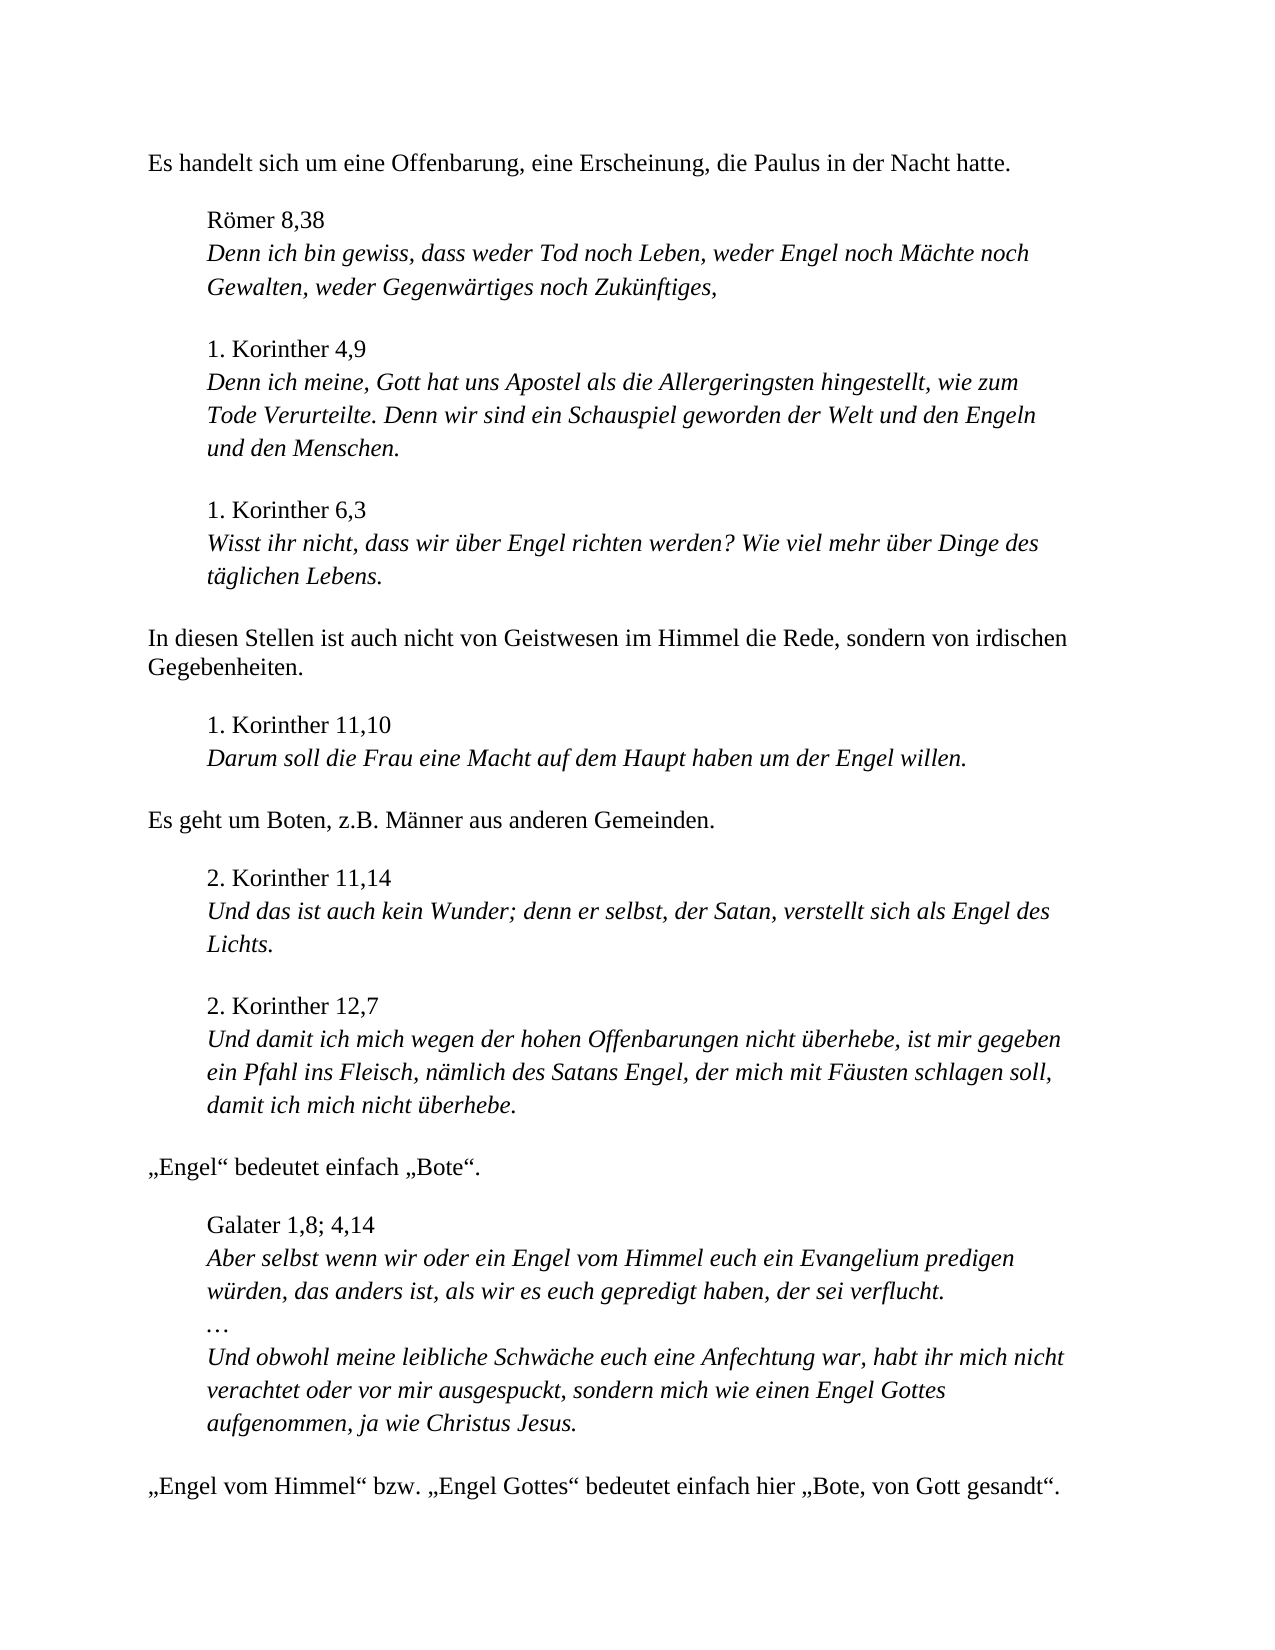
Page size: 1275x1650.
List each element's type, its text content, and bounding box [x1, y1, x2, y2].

text 1. Korinther 11,10 [207, 710, 1068, 739]
text Römer 8,38 [207, 206, 1068, 234]
text Es handelt sich um eine Offenbarung, eine Erscheinung, die Paulus in der Nacht hatte. [148, 148, 1127, 176]
text Und das ist auch kein Wunder; denn er selbst, der Satan, verstellt sich als Engel des Lichts. [207, 896, 1068, 958]
text Darum soll die Frau eine Macht auf dem Haupt haben um der Engel willen. [207, 743, 1068, 772]
text Aber selbst wenn wir oder ein Engel vom Himmel euch ein Evangelium predigen würden, das anders ist, als wir es euch gepredigt haben, der sei verflucht. [207, 1243, 1068, 1305]
text In diesen Stellen ist auch nicht von Geistwesen im Himmel die Rede, sondern von irdischen Gegebenheiten. [148, 623, 1127, 681]
text Galater 1,8; 4,14 [207, 1210, 1068, 1239]
text „Engel vom Himmel“ bzw. „Engel Gottes“ bedeutet einfach hier „Bote, von Gott gesandt“. [148, 1471, 1127, 1499]
text 2. Korinther 12,7 [207, 991, 1068, 1020]
text 1. Korinther 6,3 [207, 495, 1068, 524]
text 1. Korinther 4,9 [207, 334, 1068, 362]
text „Engel“ bedeutet einfach „Bote“. [148, 1152, 1127, 1181]
text Denn ich meine, Gott hat uns Apostel als die Allergeringsten hingestellt, wie zum Tode Verurteilte. Denn wir sind ein Schauspiel geworden der Welt und den Engeln und den Menschen. [207, 367, 1068, 462]
text Wisst ihr nicht, dass wir über Engel richten werden? Wie viel mehr über Dinge des täglichen Lebens. [207, 528, 1068, 590]
text Es geht um Boten, z.B. Männer aus anderen Gemeinden. [148, 805, 1127, 834]
text … Und obwohl meine leibliche Schwäche euch eine Anfechtung war, habt ihr mich nicht verachtet oder vor mir ausgespuckt, sondern mich wie einen Engel Gottes aufgenommen, ja wie Christus Jesus. [207, 1309, 1068, 1437]
text Denn ich bin gewiss, dass weder Tod noch Leben, weder Engel noch Mächte noch Gewalten, weder Gegenwärtiges noch Zukünftiges, [207, 238, 1068, 300]
text 2. Korinther 11,14 [207, 863, 1068, 892]
text Und damit ich mich wegen der hohen Offenbarungen nicht überhebe, ist mir gegeben ein Pfahl ins Fleisch, nämlich des Satans Engel, der mich mit Fäusten schlagen soll, damit ich mich nicht überhebe. [207, 1024, 1068, 1119]
